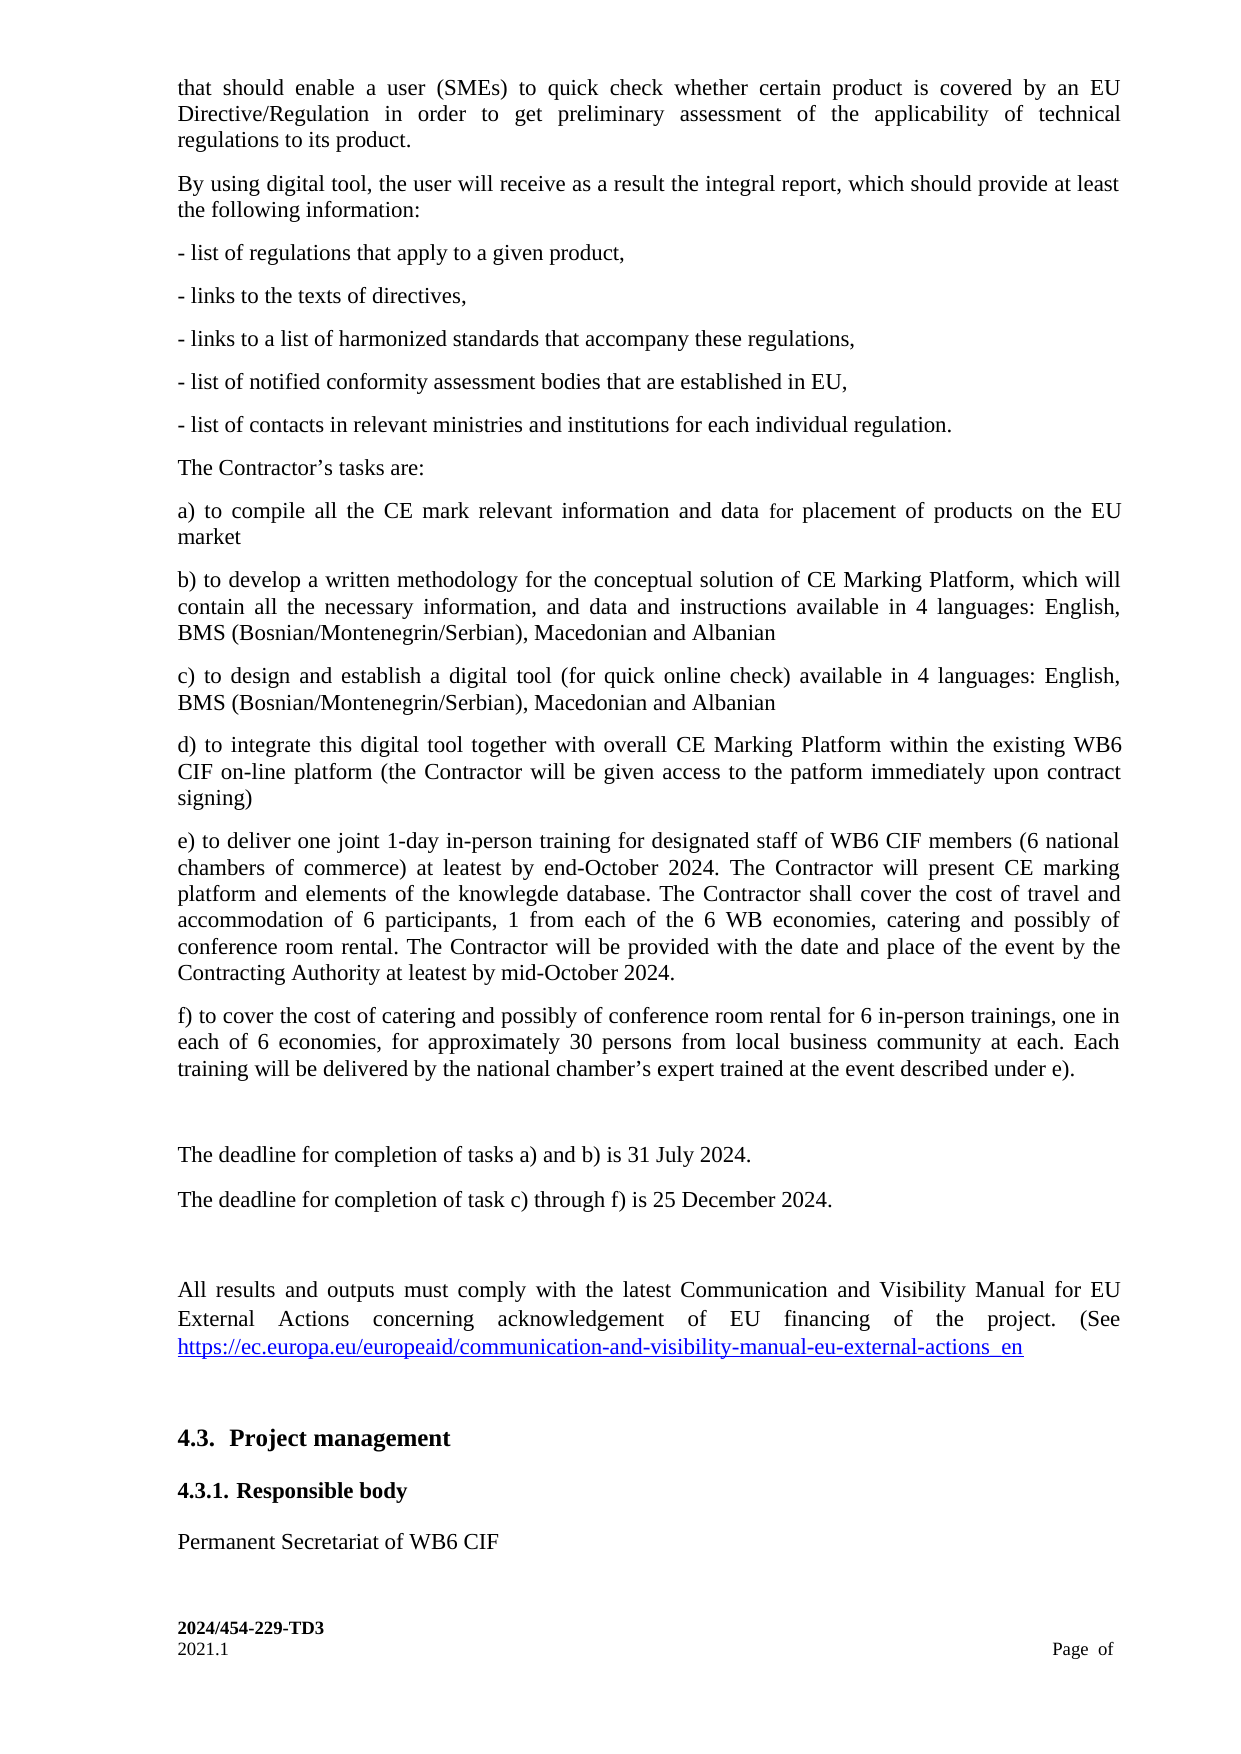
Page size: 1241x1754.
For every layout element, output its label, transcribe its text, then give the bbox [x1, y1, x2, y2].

text - links to the texts of directives, [177, 282, 1122, 308]
text The deadline for completion of task c) through f) is 25 December 2024. [177, 1186, 1122, 1212]
text The Contractor’s tasks are: [177, 454, 1122, 480]
text d) to integrate this tool the existing WB6 CIF on-line platform (the Contractor will be given access to the patform immediately upon contract signing) [177, 732, 1122, 811]
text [177, 74, 1122, 153]
text b) to develop a methodology for the conceptual solution of CE Marking Platform, which will contain all the necessary information and data [177, 566, 1122, 646]
text - list of contacts in relevant ministries and institutions for each individual regulation. [177, 411, 1122, 437]
text The deadline for completion of tasks a) and b) is 31 July 2024. [177, 1141, 1122, 1167]
text By using digital tool, the user will receive as a result the integral report, which should provide at least the following information: [177, 169, 1122, 222]
text - links to a list of harmonized standards that accompany these regulations, [177, 325, 1122, 351]
text f) to cover the cost of catering and possibly of conference room rental for 6 in-person trainings, one in each of 6 economies, for approximately 30 persons from local business community at each. Each training will be delivered by the national chamber’s expert trained at the event described under e). [177, 1002, 1122, 1081]
text - list of regulations that apply to a given product, [177, 239, 1122, 265]
text All results and outputs must comply with the latest Communication and Visibility Manual for EU External Actions concerning acknowledgement of EU financing of the project. (See https://ec.europa.eu/europeaid/communication-and-visibility-manual-eu-external-actions_en [177, 1276, 1122, 1359]
text c) to for available in 4 languages: English, BMS (Bosnian/Montenegrin/Serbian), Macedonian and Albanian [177, 662, 1122, 715]
subtitle Responsible body [177, 1477, 1122, 1503]
text - list of notified conformity assessment bodies that are established in EU, [177, 368, 1122, 394]
text e) to deliver one joint 1-day in-person training for designated staff of WB6 CIF members (6 national chambers of commerce) at leatest by end-October 2024. The Contractor will present CE marking platform and elements of the knowlegde database. The Contractor shall cover the cost of travel and accommodation of 6 participants, 1 from each of the 6 WB economies, catering and possibly of conference room rental. The Contractor will be provided with the date and place of the event by the Contracting Authority at leatest by mid-October 2024. [177, 827, 1122, 985]
text a) to compile all the CE mark relevant information and data for placement of products on the EU market [177, 497, 1122, 550]
subtitle Project management [177, 1423, 1122, 1452]
text Permanent Secretariat of WB6 CIF [177, 1528, 1122, 1555]
